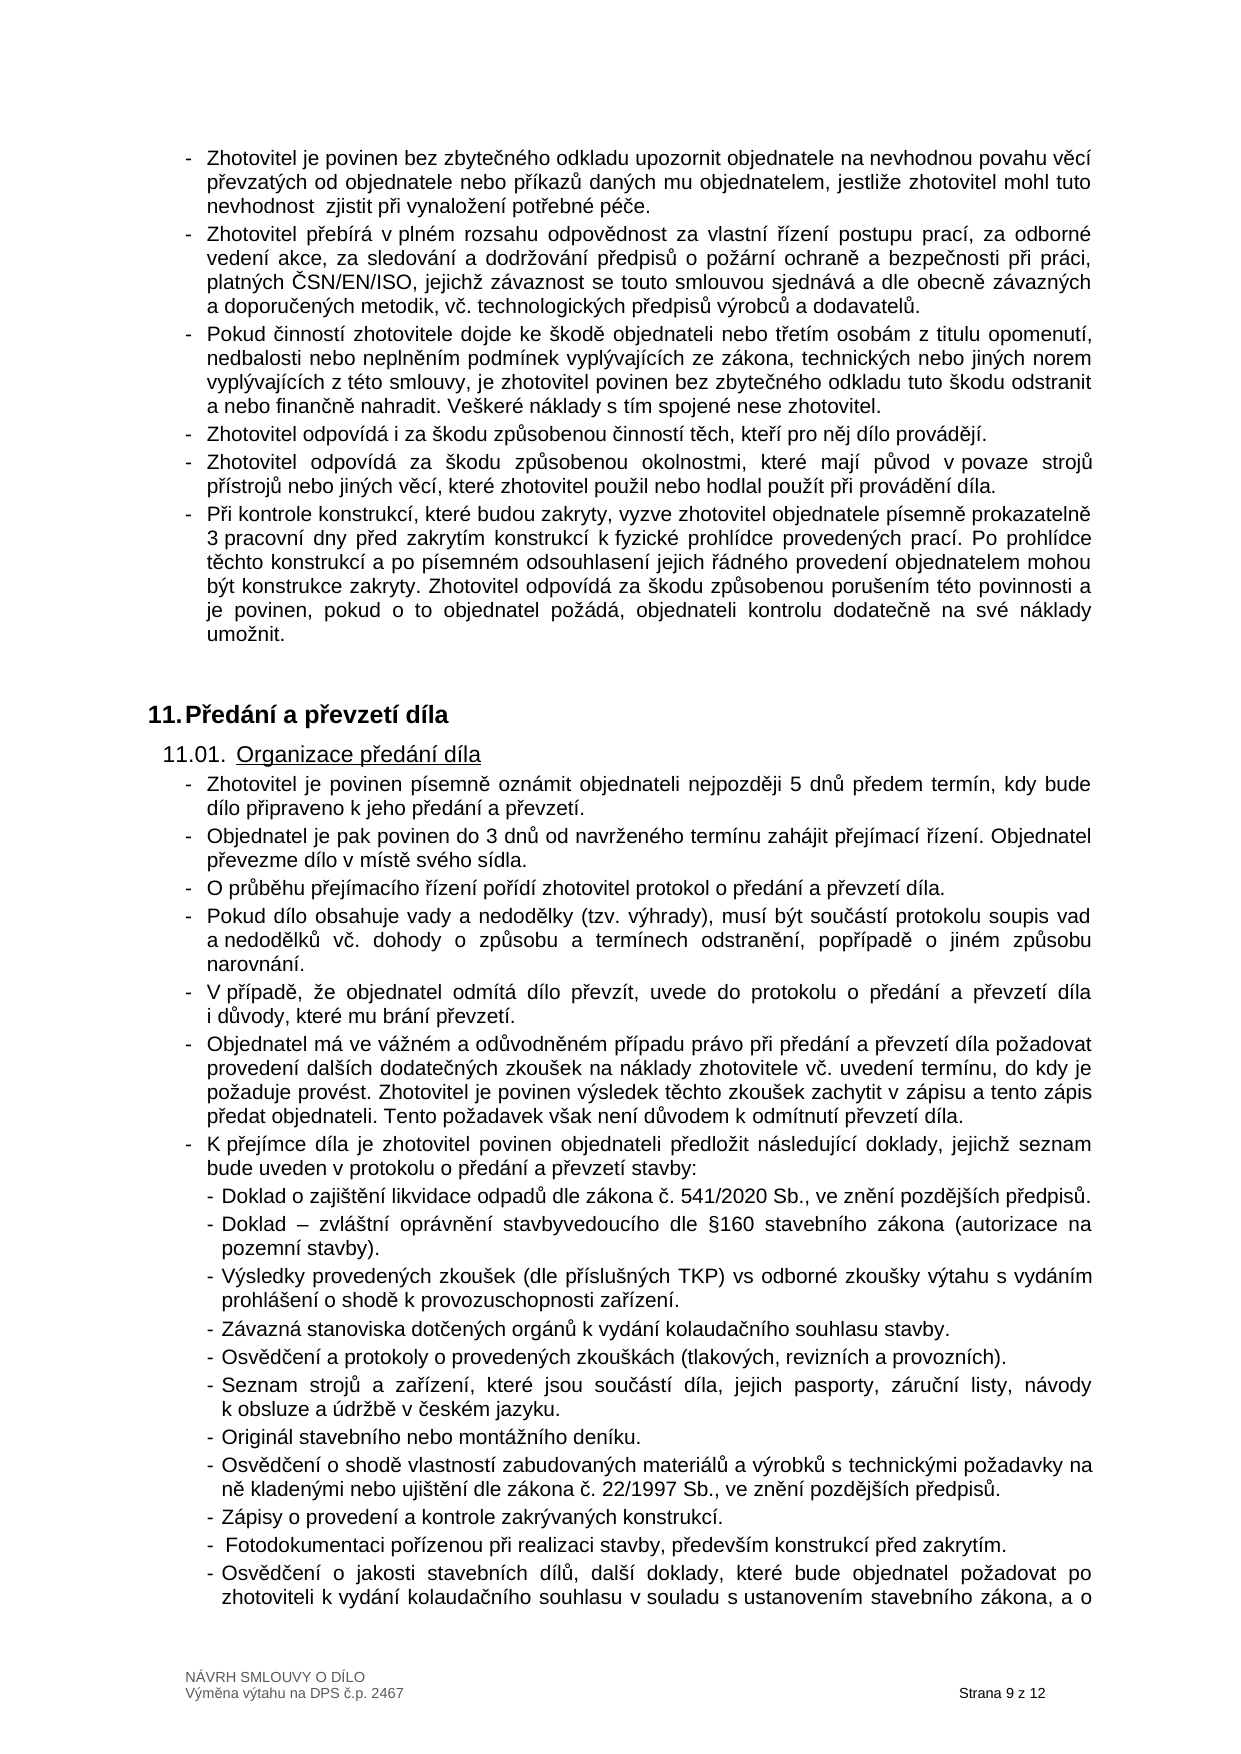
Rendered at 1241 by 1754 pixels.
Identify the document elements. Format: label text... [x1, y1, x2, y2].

text Objednatel je pak povinen do 3 dnů od navrženého termínu zahájit přejímací řízení. Objednatel převezme dílo v místě svého sídla. [185, 824, 1093, 872]
text - Závazná stanoviska dotčených orgánů k vydání kolaudačního souhlasu stavby. [207, 1316, 1093, 1340]
text Zhotovitel je povinen písemně oznámit objednateli nejpozději 5 dnů předem termín, kdy bude dílo připraveno k jeho předání a převzetí. [185, 772, 1093, 819]
text - Doklad o zajištění likvidace odpadů dle zákona č. 541/2020 Sb., ve znění pozdějších předpisů. [207, 1184, 1093, 1208]
text - Osvědčení a protokoly o provedených zkouškách (tlakových, revizních a provozních). [207, 1344, 1093, 1368]
text Zhotovitel odpovídá i za škodu způsobenou činností těch, kteří pro něj dílo provádějí. [185, 422, 1093, 446]
text - Zápisy o provedení a kontrole zakrývaných konstrukcí. [207, 1505, 1093, 1529]
text - Originál stavebního nebo montážního deníku. [207, 1425, 1093, 1449]
text Při kontrole konstrukcí, které budou zakryty, vyzve zhotovitel objednatele písemně prokazatelně 3 pracovní dny před zakrytím konstrukcí k fyzické prohlídce provedených prací. Po prohlídce těchto konstrukcí a po písemném odsouhlasení jejich řádného provedení objednatelem mohou být konstrukce zakryty. Zhotovitel odpovídá za škodu způsobenou porušením této povinnosti a je povinen, pokud o to objednatel požádá, objednateli kontrolu dodatečně na své náklady umožnit. [185, 502, 1093, 646]
text O průběhu přejímacího řízení pořídí zhotovitel protokol o předání a převzetí díla. [185, 876, 1093, 900]
text - Osvědčení o shodě vlastností zabudovaných materiálů a výrobků s technickými požadavky na ně kladenými nebo ujištění dle zákona č. 22/1997 Sb., ve znění pozdějších předpisů. [207, 1453, 1093, 1501]
text - Fotodokumentaci pořízenou při realizaci stavby, především konstrukcí před zakrytím. [207, 1533, 1093, 1557]
text - Výsledky provedených zkoušek (dle příslušných TKP) vs odborné zkoušky výtahu s vydáním prohlášení o shodě k provozuschopnosti zařízení. [207, 1264, 1093, 1312]
text Zhotovitel odpovídá za škodu způsobenou okolnostmi, které mají původ v povaze strojů přístrojů nebo jiných věcí, které zhotovitel použil nebo hodlal použít při provádění díla. [185, 450, 1093, 498]
subtitle Předání a převzetí díla [148, 700, 1093, 728]
text Pokud dílo obsahuje vady a nedodělky (tzv. výhrady), musí být součástí protokolu soupis vad a nedodělků vč. dohody o způsobu a termínech odstranění, popřípadě o jiném způsobu narovnání. [185, 904, 1093, 976]
text - Seznam strojů a zařízení, které jsou součástí díla, jejich pasporty, záruční listy, návody k obsluze a údržbě v českém jazyku. [207, 1373, 1093, 1421]
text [207, 1561, 1093, 1609]
text Zhotovitel je povinen bez zbytečného odkladu upozornit objednatele na nevhodnou povahu věcí převzatých od objednatele nebo příkazů daných mu objednatelem, jestliže zhotovitel mohl tuto nevhodnost zjistit při vynaložení potřebné péče. [185, 146, 1093, 217]
text - Doklad – zvláštní oprávnění stavbyvedoucího dle §160 stavebního zákona (autorizace na pozemní stavby). [207, 1212, 1093, 1260]
text K přejímce díla je zhotovitel povinen objednateli předložit následující doklady, jejichž seznam bude uveden v protokolu o předání a převzetí stavby: [185, 1132, 1093, 1180]
text V případě, že objednatel odmítá dílo převzít, uvede do protokolu o předání a převzetí díla i důvody, které mu brání převzetí. [185, 980, 1093, 1028]
subtitle Organizace předání díla [162, 741, 1093, 767]
text Pokud činností zhotovitele dojde ke škodě objednateli nebo třetím osobám z titulu opomenutí, nedbalosti nebo neplněním podmínek vyplývajících ze zákona, technických nebo jiných norem vyplývajících z této smlouvy, je zhotovitel povinen bez zbytečného odkladu tuto škodu odstranit a nebo finančně nahradit. Veškeré náklady s tím spojené nese zhotovitel. [185, 322, 1093, 417]
text Objednatel má ve vážném a odůvodněném případu právo při předání a převzetí díla požadovat provedení dalších dodatečných zkoušek na náklady zhotovitele vč. uvedení termínu, do kdy je požaduje provést. Zhotovitel je povinen výsledek těchto zkoušek zachytit v zápisu a tento zápis předat objednateli. Tento požadavek však není důvodem k odmítnutí převzetí díla. [185, 1032, 1093, 1128]
text Zhotovitel přebírá v plném rozsahu odpovědnost za vlastní řízení postupu prací, za odborné vedení akce, za sledování a dodržování předpisů o požární ochraně a bezpečnosti při práci, platných ČSN/EN/ISO, jejichž závaznost se touto smlouvou sjednává a dle obecně závazných a doporučených metodik, vč. technologických předpisů výrobců a dodavatelů. [185, 222, 1093, 317]
